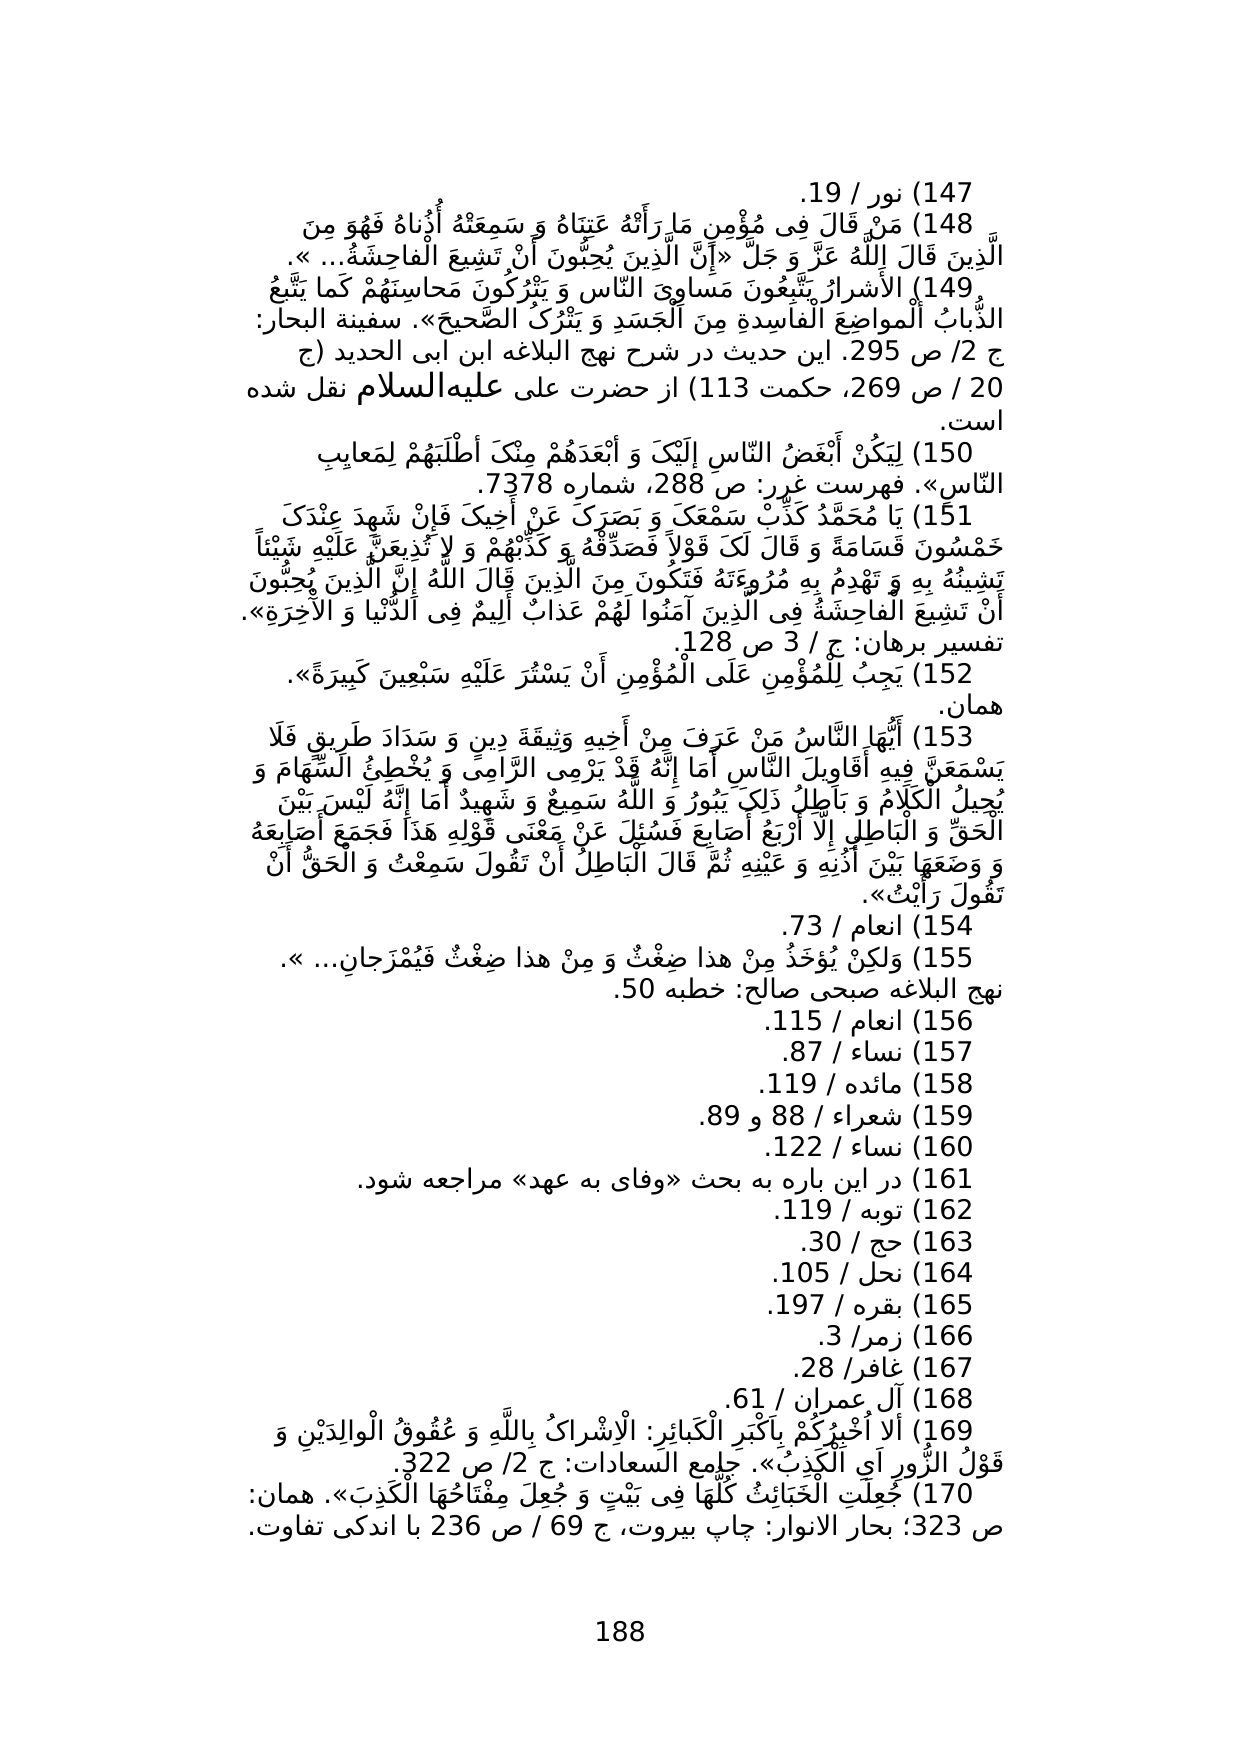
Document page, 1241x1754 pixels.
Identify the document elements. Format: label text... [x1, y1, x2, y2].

text 152) یَجِبُ لِلْمُؤْمِنِ عَلَی الْمُؤْمِنِ أَنْ یَسْتُرَ عَلَیْهِ سَبْعِینَ کَبِیرَةً». همان. [236, 658, 1004, 721]
text 150) لِیَکُنْ أَبْغَضُ النّاسِ إلَیْکَ وَ أبْعَدَهُمْ مِنْکَ أطْلَبَهُمْ لِمَعایِبِ النّاسِ». فهرست غرر: ص 288، شماره 7378. [236, 437, 1004, 500]
text 157) نساء / 87. [236, 1037, 1004, 1068]
text 167) غافر/ 28. [236, 1352, 1004, 1384]
text 148) مَنْ قَالَ فِی مُؤْمِنٍ مَا رَأَتْهُ عَتِنَاهُ وَ سَمِعَتْهُ أُذُناهُ فَهُوَ مِنَ الَّذِینَ قَالَ اللَّهُ عَزَّ وَ جَلَّ «إِنَّ الَّذِینَ یُحِبُّونَ أَنْ تَشِیعَ الْفاحِشَةُ... ». [236, 209, 1004, 272]
text 154) انعام / 73. [236, 910, 1004, 942]
text 151) یَا مُحَمَّدُ کَذِّبْ سَمْعَکَ وَ بَصَرَکَ عَنْ أَخِیکَ فَإِنْ شَهِدَ عِنْدَکَ خَمْسُونَ قَسَامَةً وَ قَالَ لَکَ قَوْلاً فَصَدِّقْهُ وَ کَذِّبْهُمْ وَ لا تُذِیعَنَّ عَلَیْهِ شَیْئاً تَشِینُهُ بِهِ وَ تَهْدِمُ بِهِ مُرُوءَتَهُ فَتَکُونَ مِنَ الَّذِینَ قَالَ اللَّهُ إِنَّ الَّذِینَ یُحِبُّونَ أَنْ تَشِیعَ الْفاحِشَةُ فِی الَّذِینَ آمَنُوا لَهُمْ عَذابٌ أَلِیمٌ فِی الدُّنْیا وَ الآْخِرَةِ». تفسیر برهان: ج / 3 ص 128. [236, 500, 1004, 658]
text 161) در این باره به بحث «وفای به عهد» مراجعه شود. [236, 1163, 1004, 1194]
text 153) أَیُّهَا النَّاسُ مَنْ عَرَفَ مِنْ أَخِیهِ وَثِیقَةَ دِینٍ وَ سَدَادَ طَرِیقٍ فَلَا یَسْمَعَنَّ فِیهِ أَقَاوِیلَ النَّاسِ أَمَا إِنَّهُ قَدْ یَرْمِی الرَّامِی وَ یُخْطِئُ السِّهَامَ وَ یُحِیلُ الْکَلَامُ وَ بَاطِلُ ذَلِکَ یَبُورُ وَ اللَّهُ سَمِیعٌ وَ شَهِیدٌ أَمَا إِنَّهُ لَیْسَ بَیْنَ الْحَقِّ وَ الْبَاطِلِ إِلَّا أَرْبَعُ أَصَابِعَ فَسُئِلَ عَنْ مَعْنَی قَوْلِهِ هَذَا فَجَمَعَ أَصَابِعَهُ وَ وَضَعَهَا بَیْنَ أُذُنِهِ وَ عَیْنِهِ ثُمَّ قَالَ الْبَاطِلُ أَنْ تَقُولَ سَمِعْتُ وَ الْحَقُّ أَنْ تَقُولَ رَأَیْتُ». [236, 721, 1004, 910]
text 147) نور / 19. [236, 177, 1004, 209]
text 164) نحل / 105. [236, 1258, 1004, 1289]
text 165) بقره / 197. [236, 1289, 1004, 1321]
text 160) نساء / 122. [236, 1131, 1004, 1163]
text 170) جُعِلَتِ الْخَبَائِثُ کُلُّهَا فِی بَیْتٍ وَ جُعِلَ مِفْتَاحُهَا الْکَذِبَ». همان: ص 323؛ بحار الانوار: چاپ بیروت، ج 69 / ص 236 با اندکی تفاوت. [236, 1478, 1004, 1542]
text 158) مائده / 119. [236, 1068, 1004, 1100]
text 156) انعام / 115. [236, 1005, 1004, 1037]
text 163) حج / 30. [236, 1226, 1004, 1258]
text 169) ألا اُخْبِرُکُمْ بِاَکْبَرِ الْکَبائِرِ: الْاِشْراکُ بِاللَّهِ وَ عُقُوقُ الْوالِدَیْنِ وَ قَوْلُ الزُّورِ اَیِ الْکَذِبُ». جامع السعادات: ج 2/ ص 322. [236, 1415, 1004, 1478]
text 155) وَلکِنْ یُؤخَذُ مِنْ هذا ضِغْثٌ وَ مِنْ هذا ضِغْثٌ فَیُمْزَجانِ... ». نهج البلاغه صبحی صالح: خطبه 50. [236, 942, 1004, 1005]
text 162) توبه / 119. [236, 1194, 1004, 1226]
text 149) الأَشرارُ یَتَّبِعُونَ مَساوِیَ النّاس وَ یَتْرُکُونَ مَحاسِنَهُمْ کَما یَتَّبعُ الذُّبابُ ألْمواضِعَ الْفاسِدةِ مِنَ الْجَسَدِ وَ یَتْرُکُ الصَّحیحَ». سفینة البحار: ج 2/ ص 295. این حدیث در شرح نهج البلاغه ابن ابی الحدید (ج 20 / ص 269، حکمت 113) از حضرت علی عليه‌السلام نقل شده است. [236, 272, 1004, 437]
text 159) شعراء / 88 و 89. [236, 1100, 1004, 1131]
text 168) آل عمران / 61. [236, 1384, 1004, 1415]
text 166) زمر/ 3. [236, 1321, 1004, 1352]
